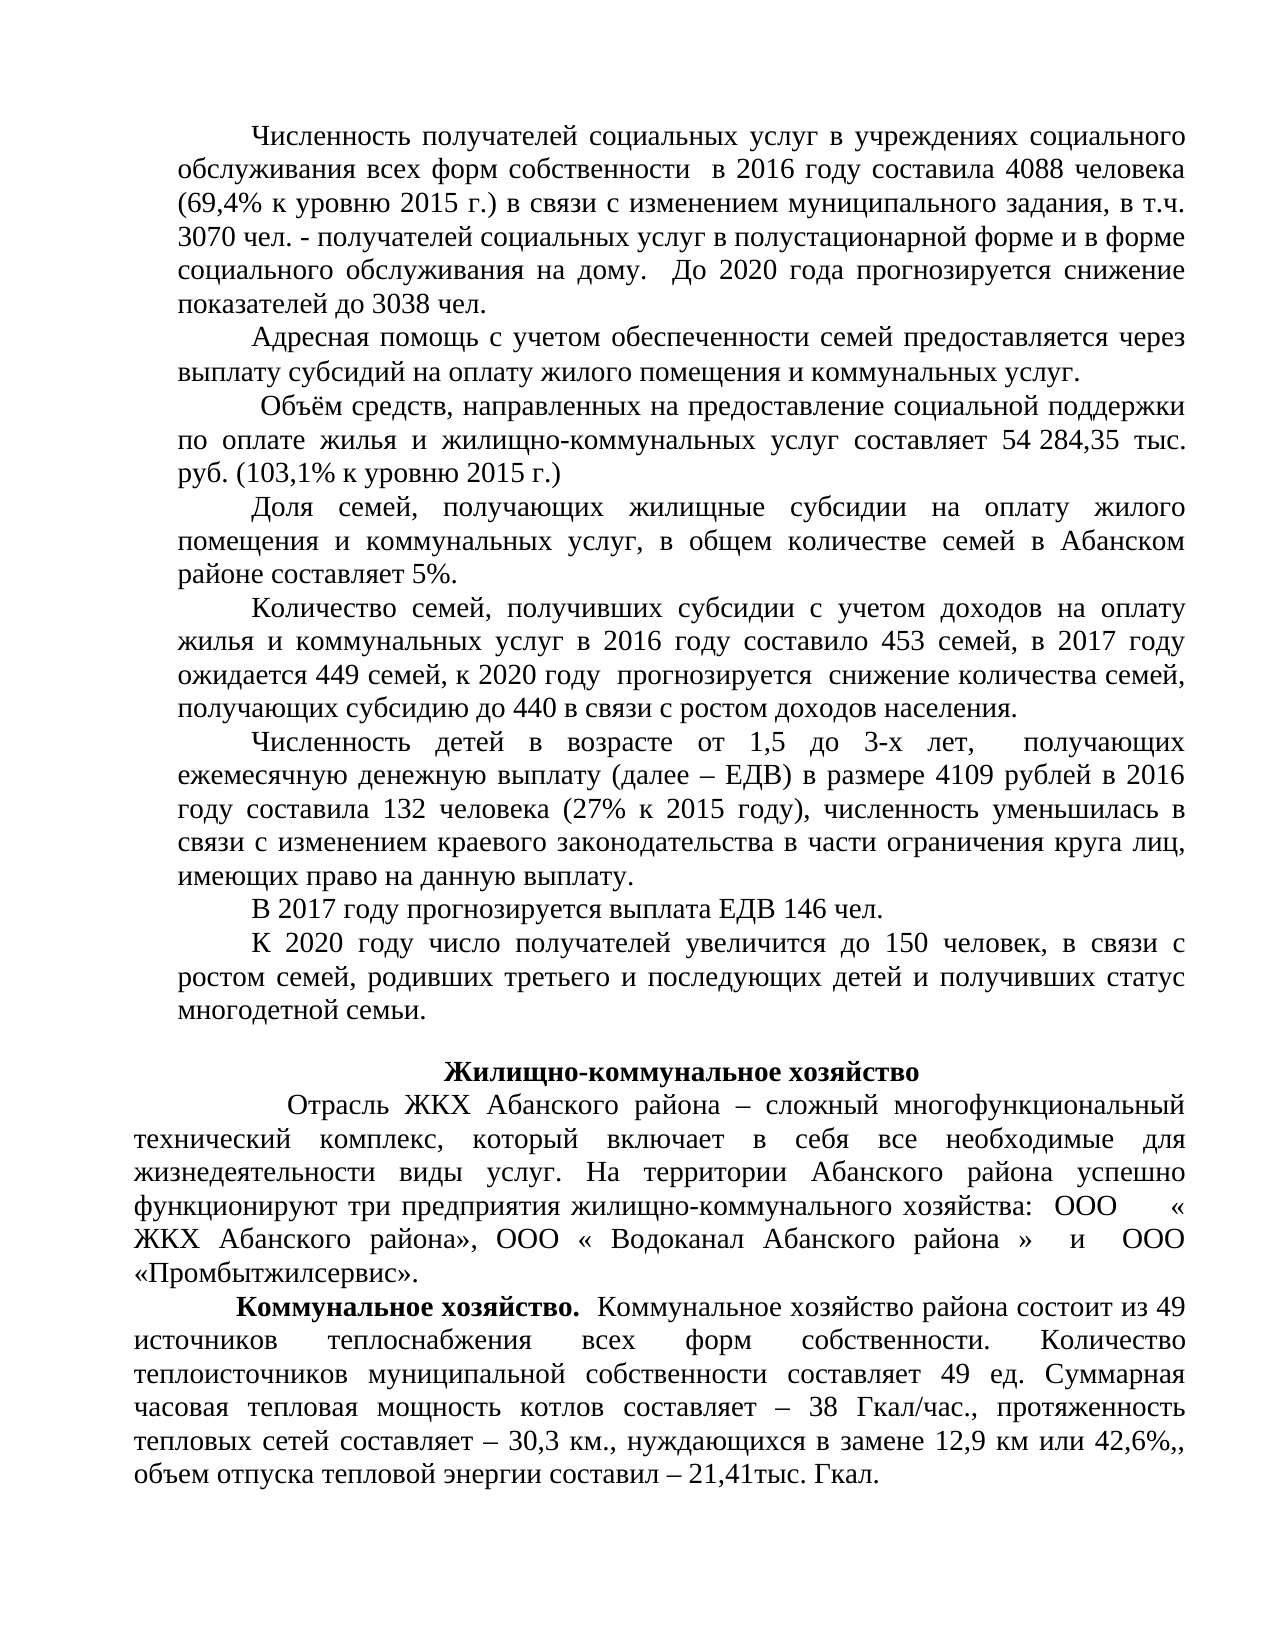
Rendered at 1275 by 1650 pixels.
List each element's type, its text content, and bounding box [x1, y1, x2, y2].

text Отрасль ЖКХ Абанского района – сложный многофункциональный технический комплекс, который включает в себя все необходимые для жизнедеятельности виды услуг. На территории Абанского района успешно функционируют три предприятия жилищно-коммунального хозяйства: ООО « ЖКХ Абанского района», ООО « Водоканал Абанского района » и ООО «Промбытжилсервис». [133, 1087, 1186, 1289]
text Численность детей в возрасте от 1,5 до 3-х лет, получающих ежемесячную денежную выплату (далее – ЕДВ) в размере 4109 рублей в 2016 году составила 132 человека (27% к 2015 году), численность уменьшилась в связи с изменением краевого законодательства в части ограничения круга лиц, имеющих право на данную выплату. [177, 724, 1186, 892]
text Численность получателей социальных услуг в учреждениях социального обслуживания всех форм собственности в 2016 году составила 4088 человека (69,4% к уровню 2015 г.) в связи с изменением муниципального задания, в т.ч. 3070 чел. - получателей социальных услуг в полустационарной форме и в форме социального обслуживания на дому. До 2020 года прогнозируется снижение показателей до 3038 чел. [177, 118, 1186, 319]
text Количество семей, получивших субсидии с учетом доходов на оплату жилья и коммунальных услуг в 2016 году составило 453 семей, в 2017 году ожидается 449 семей, к 2020 году прогнозируется снижение количества семей, получающих субсидию до 440 в связи с ростом доходов населения. [177, 590, 1186, 724]
text Адресная помощь с учетом обеспеченности семей предоставляется через выплату субсидий на оплату жилого помещения и коммунальных услуг. [177, 319, 1186, 388]
text Жилищно-коммунальное хозяйство [177, 1054, 1186, 1087]
text К 2020 году число получателей увеличится до 150 человек, в связи с ростом семей, родивших третьего и последующих детей и получивших статус многодетной семьи. [177, 925, 1186, 1026]
text В 2017 году прогнозируется выплата ЕДВ 146 чел. [177, 892, 1186, 925]
text Доля семей, получающих жилищные субсидии на оплату жилого помещения и коммунальных услуг, в общем количестве семей в Абанском районе составляет 5%. [177, 489, 1186, 590]
text Коммунальное хозяйство. Коммунальное хозяйство района состоит из 49 источников теплоснабжения всех форм собственности. Количество теплоисточников муниципальной собственности составляет 49 ед. Суммарная часовая тепловая мощность котлов составляет – 38 Гкал/час., протяженность тепловых сетей составляет – 30,3 км., нуждающихся в замене 12,9 км или 42,6%,, объем отпуска тепловой энергии составил – 21,41тыс. Гкал. [133, 1289, 1186, 1490]
text Объём средств, направленных на предоставление социальной поддержки по оплате жилья и жилищно-коммунальных услуг составляет 54 284,35 тыс. руб. (103,1% к уровню 2015 г.) [177, 388, 1186, 489]
